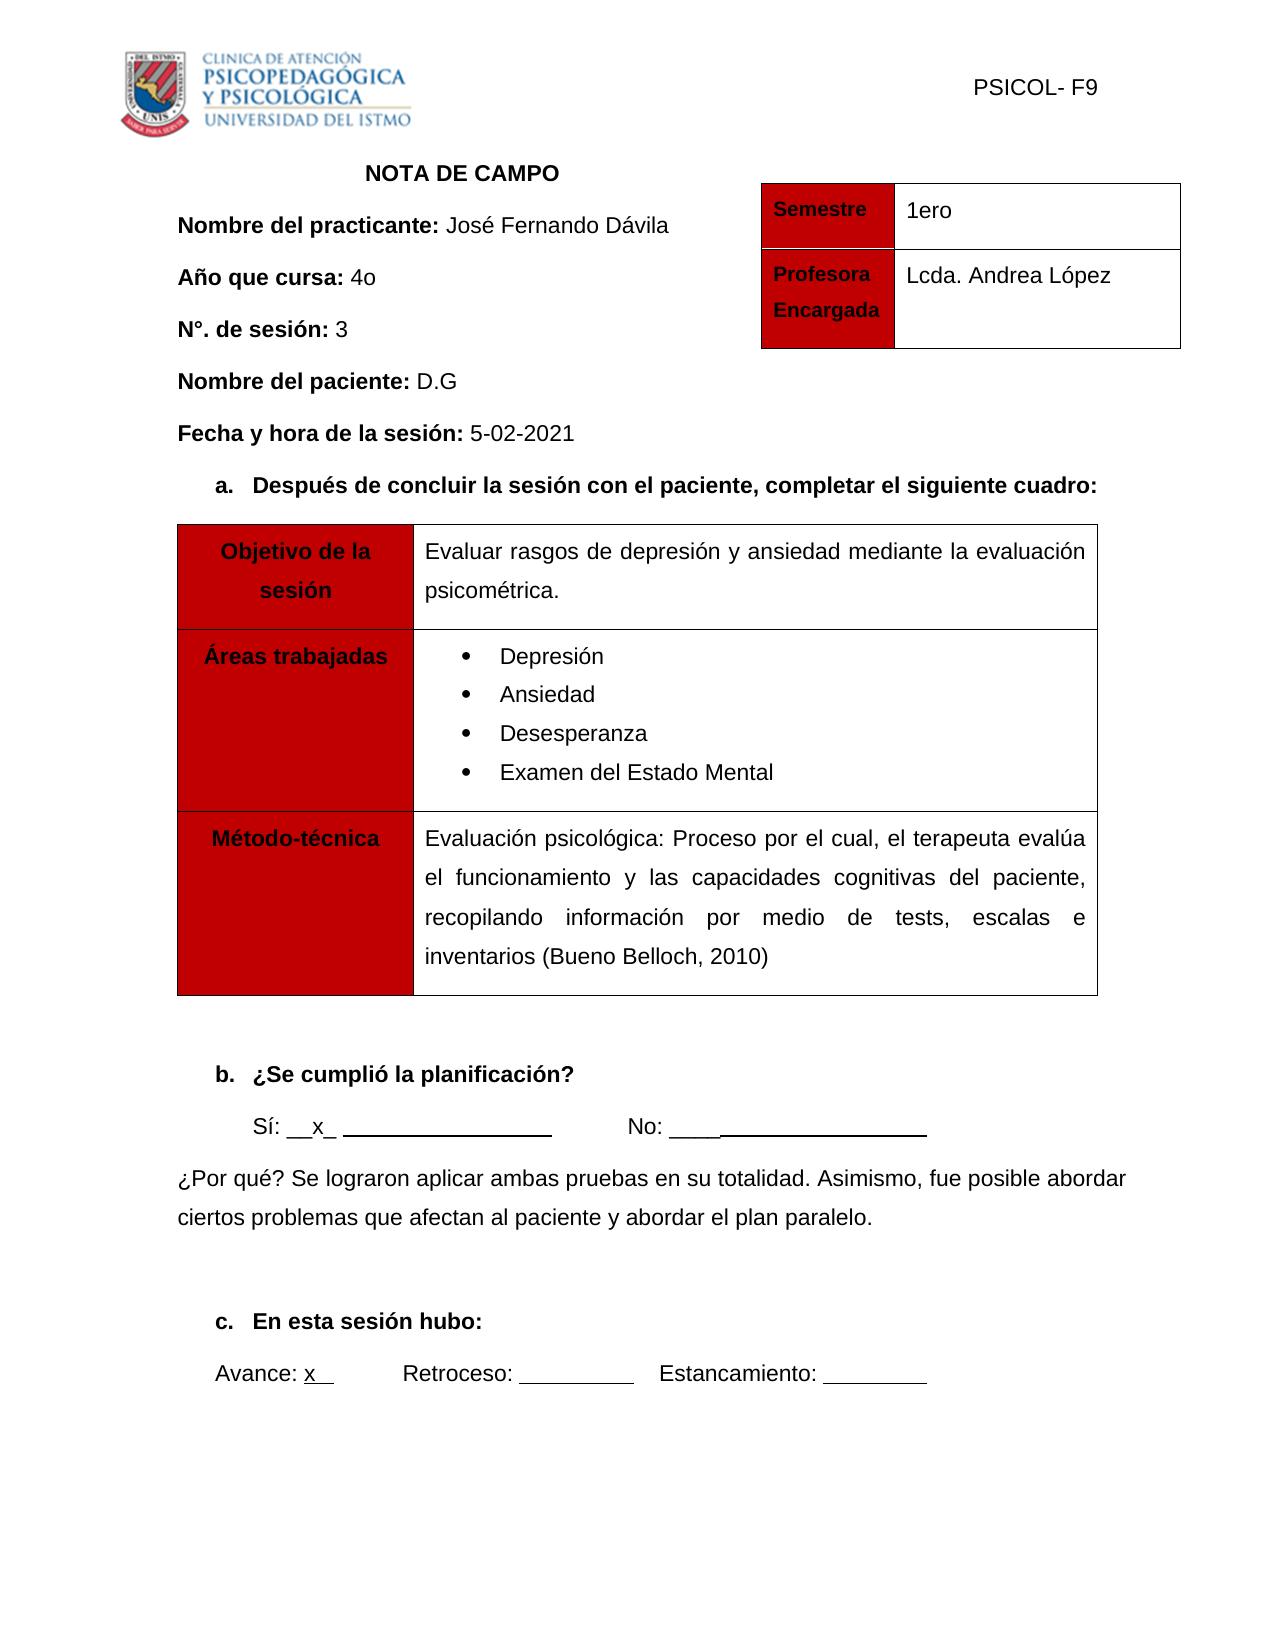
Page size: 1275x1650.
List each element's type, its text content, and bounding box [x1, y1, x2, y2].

text Avance: x Retroceso: Estancamiento: [215, 1360, 1127, 1386]
text Sí: __x_ No: ____ [252, 1113, 1127, 1139]
picture [65, 20, 437, 148]
table_header Evaluar rasgos de depresión y ansiedad mediante la evaluación psicométrica. [414, 525, 1097, 629]
table_cell Método-técnica [178, 812, 413, 995]
text N°. de sesión: 3 [177, 316, 761, 342]
table_header 1ero [895, 184, 1180, 248]
list En esta sesión hubo: [215, 1308, 1127, 1334]
text ¿Por qué? Se lograron aplicar ambas pruebas en su totalidad. Asimismo, fue posible abordar ciertos problemas que afectan al paciente y abordar el plan paralelo. [177, 1164, 1127, 1230]
table_cell Áreas trabajadas [178, 630, 413, 811]
text Año que cursa: 4o [177, 264, 761, 291]
list Después de concluir la sesión con el paciente, completar el siguiente cuadro: [215, 472, 1127, 498]
table_cell Depresión Ansiedad Desesperanza Examen del Estado Mental [414, 630, 1097, 811]
list ¿Se cumplió la planificación? [215, 1061, 1127, 1087]
table_header Objetivo de la sesión [178, 525, 413, 629]
text Fecha y hora de la sesión: 5-02-2021 [177, 420, 1127, 446]
table_cell Lcda. Andrea López [895, 250, 1180, 348]
text Nombre del paciente: D.G [177, 368, 1127, 394]
table_header Semestre [762, 184, 894, 248]
text NOTA DE CAMPO [177, 160, 1127, 187]
table_cell Profesora Encargada [762, 250, 894, 348]
text Nombre del practicante: José Fernando Dávila [177, 212, 761, 238]
table_cell Evaluación psicológica: Proceso por el cual, el terapeuta evalúa el funcionamiento y las capacidades cognitivas del paciente, recopilando información por medio de tests, escalas e inventarios [414, 812, 1097, 995]
